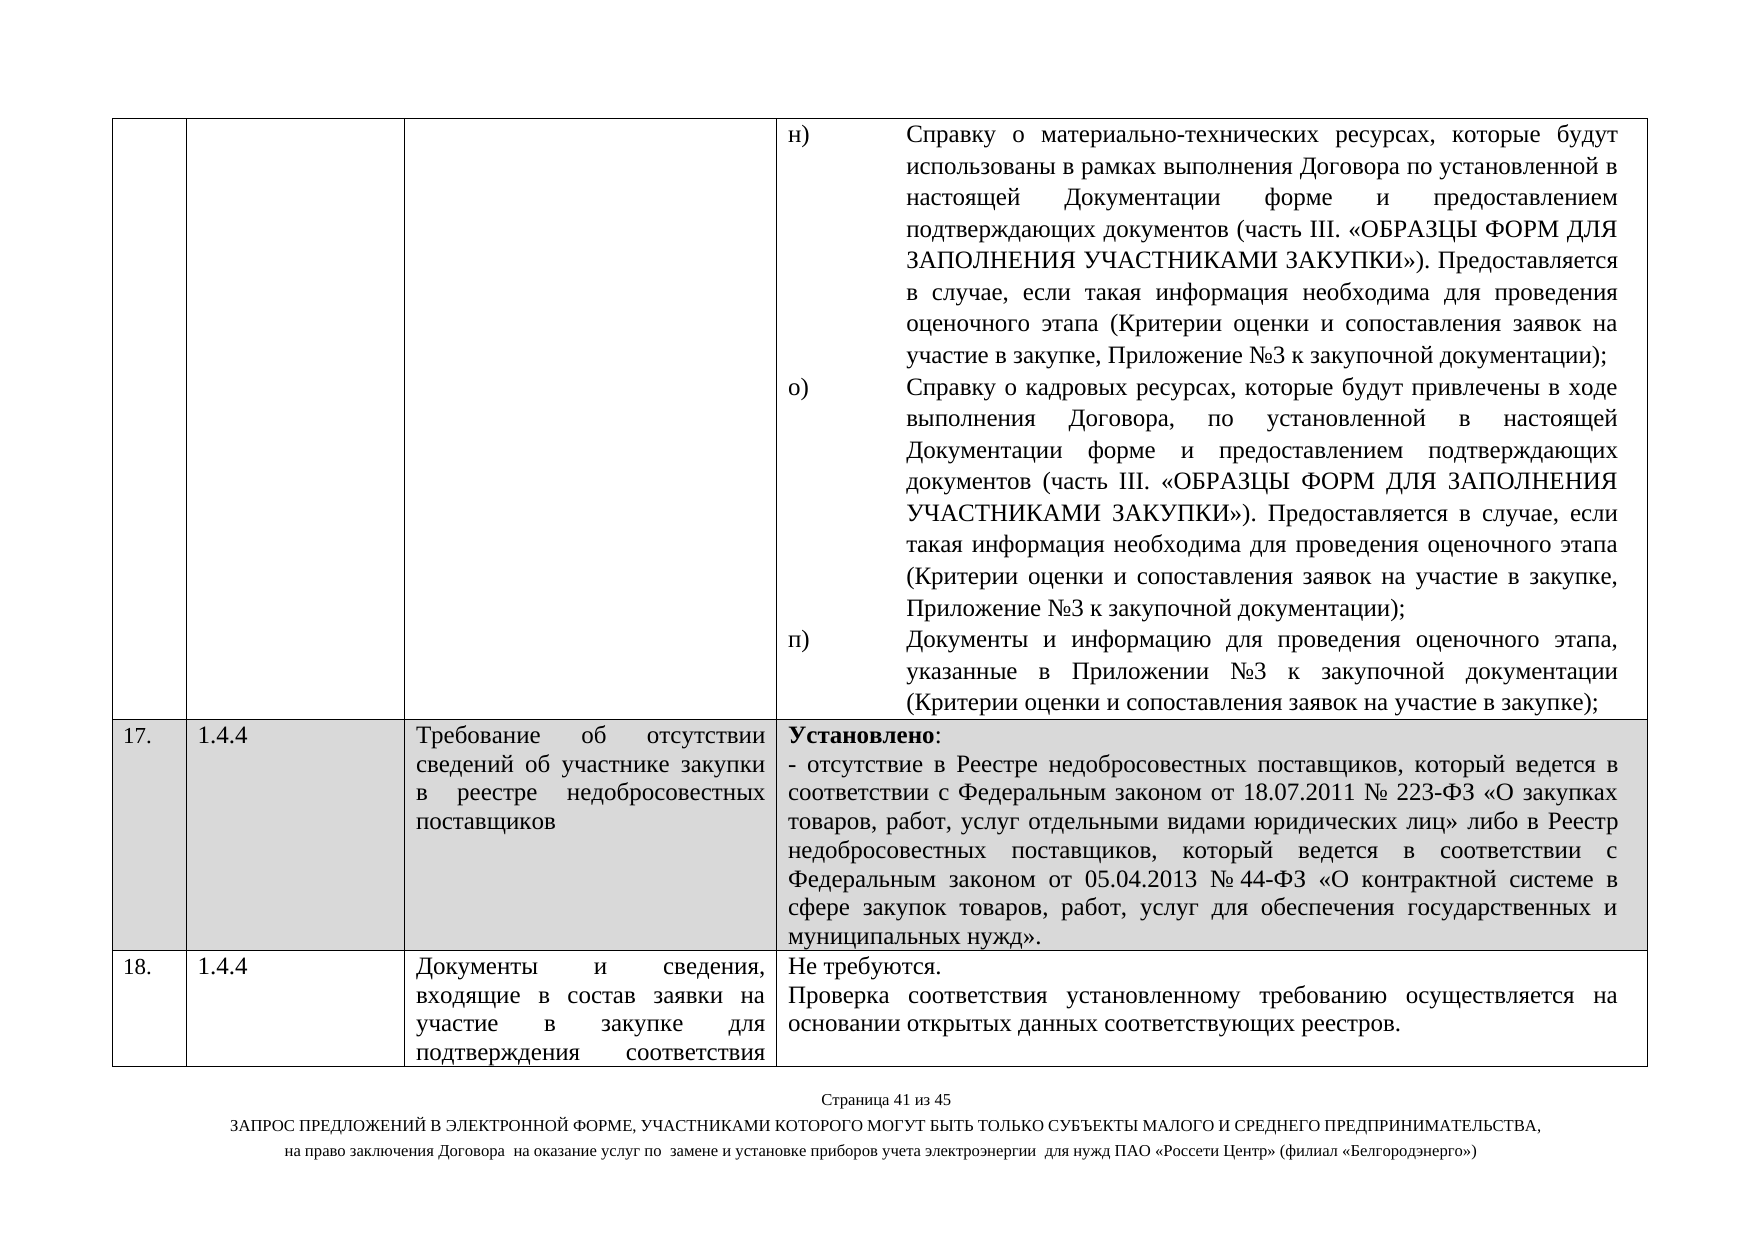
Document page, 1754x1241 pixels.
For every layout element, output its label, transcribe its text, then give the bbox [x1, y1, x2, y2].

table_cell Установлено: - отсутствие в Реестре недобросовестных поставщиков, который ведется в соответствии с Федеральным законом от 18.07.2011 № 223-ФЗ «О закупках товаров, работ, услуг отдельными видами юридических лиц» либо в Реестр недобросовестных поставщиков, который ведется в соответствии с Федеральным законом от 05.04.2013 № 44-ФЗ «О контрактной системе в сфере закупок товаров, работ, услуг для обеспечения государственных и муниципальных нужд». [777, 720, 1647, 950]
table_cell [777, 119, 1647, 719]
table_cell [187, 119, 404, 719]
table_cell Требование об отсутствии сведений об участнике закупки в реестре недобросовестных поставщиков [405, 720, 776, 950]
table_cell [405, 951, 776, 1066]
table_cell 1.4.4 [187, 951, 404, 1066]
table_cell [405, 119, 776, 719]
table_cell 1.4.4 [187, 720, 404, 950]
table_cell [113, 119, 186, 719]
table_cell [777, 951, 1647, 1066]
table_cell [113, 720, 186, 950]
table_cell [113, 951, 186, 1066]
